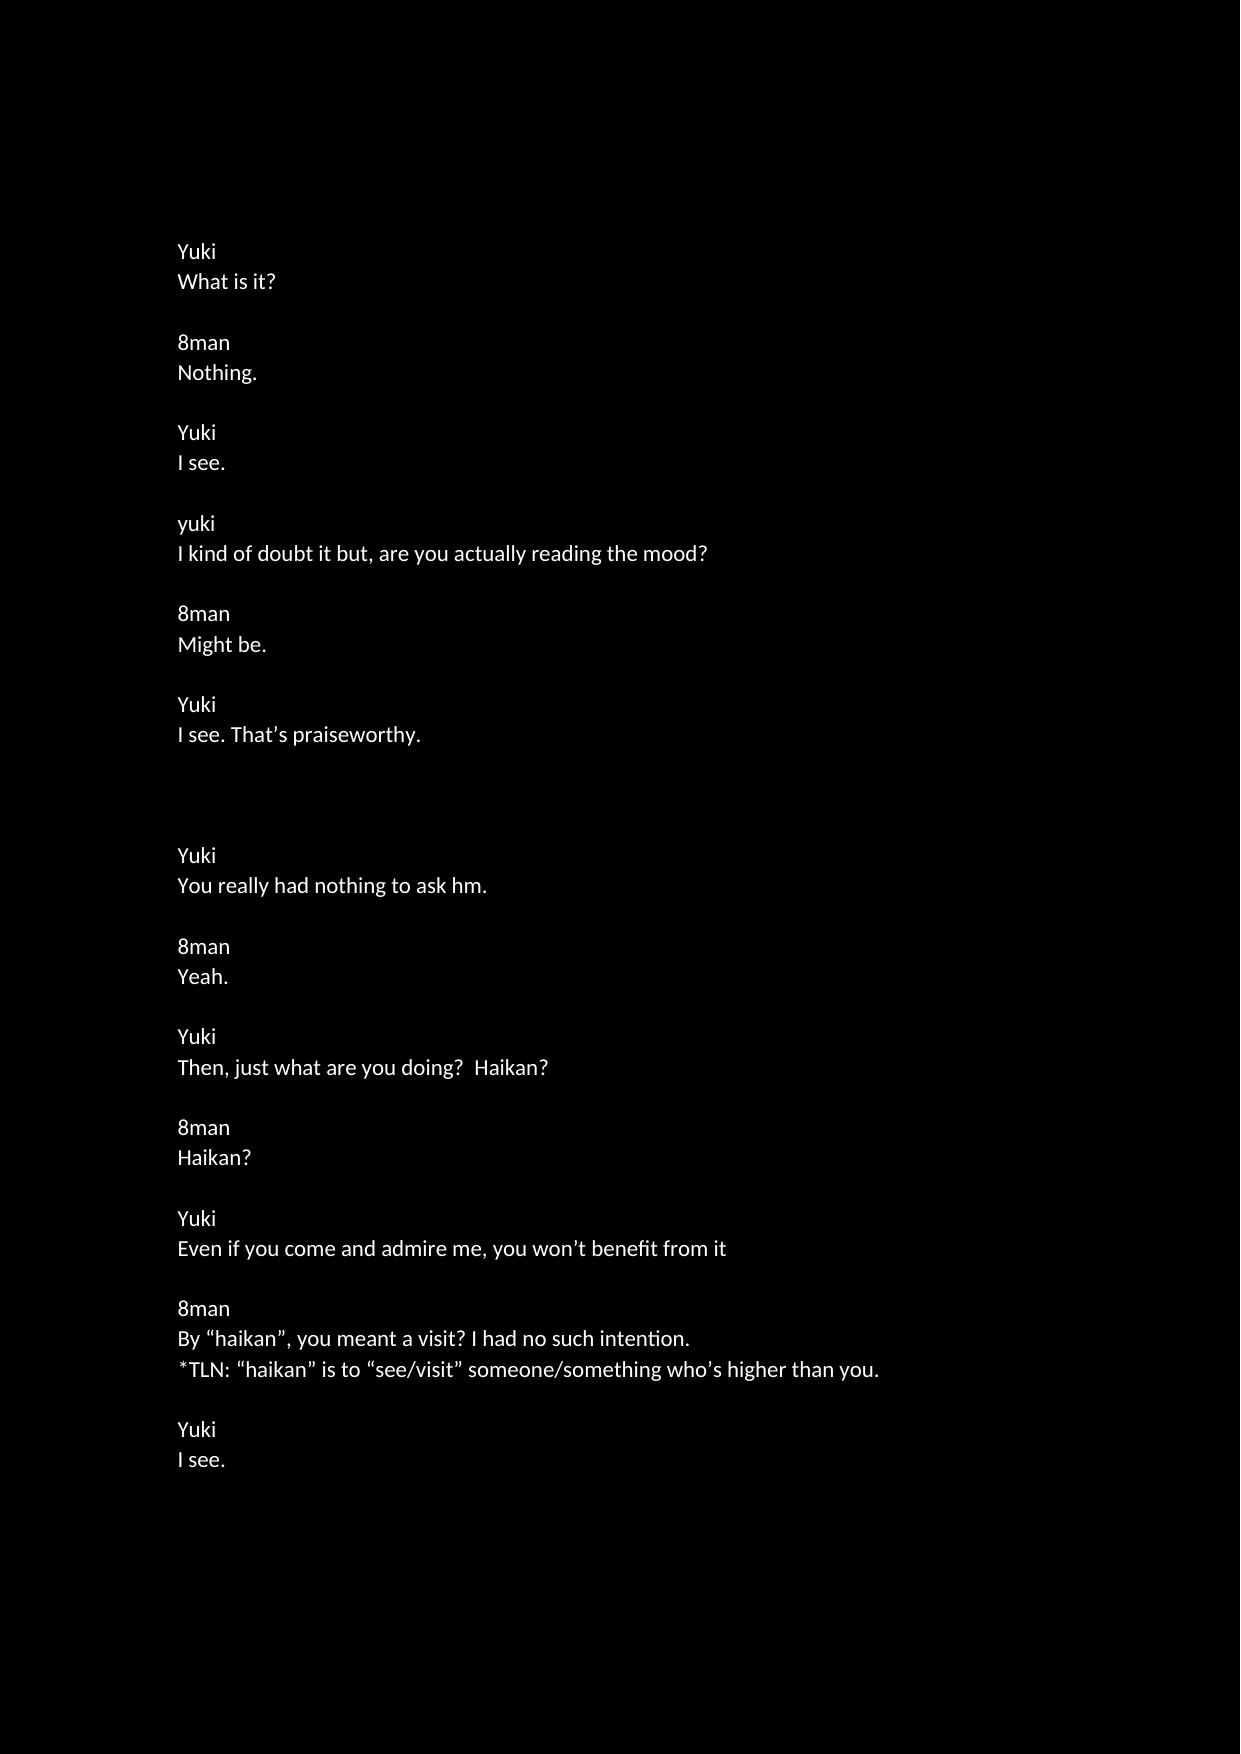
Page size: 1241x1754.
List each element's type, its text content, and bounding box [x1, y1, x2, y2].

text Then, just what are you doing? Haikan? [177, 1053, 1063, 1081]
text I kind of doubt it but, are you actually reading the mood? [177, 539, 1063, 567]
text 8man [177, 599, 1063, 627]
text 8man [177, 328, 1063, 356]
text *TLN: “haikan” is to “see/visit” someone/something who’s higher than you. [177, 1355, 1063, 1383]
text Yuki [177, 841, 1063, 869]
text Yuki [177, 418, 1063, 446]
text Yuki [177, 1204, 1063, 1232]
text Yeah. [177, 962, 1063, 990]
text 8man [177, 1294, 1063, 1322]
text Yuki [177, 690, 1063, 718]
text Yuki [177, 237, 1063, 265]
text 8man [177, 932, 1063, 960]
text What is it? [177, 267, 1063, 295]
text yuki [177, 509, 1063, 537]
text I see. [177, 448, 1063, 476]
text Yuki [177, 1022, 1063, 1050]
text Yuki [177, 1415, 1063, 1443]
text Nothing. [177, 358, 1063, 386]
text I see. That’s praiseworthy. [177, 720, 1063, 748]
text Haikan? [177, 1143, 1063, 1171]
text I see. [177, 1445, 1063, 1473]
text 8man [177, 1113, 1063, 1141]
text Might be. [177, 630, 1063, 658]
text You really had nothing to ask hm. [177, 871, 1063, 899]
text By “haikan”, you meant a visit? I had no such intention. [177, 1324, 1063, 1352]
text Even if you come and admire me, you won’t benefit from it [177, 1234, 1063, 1262]
